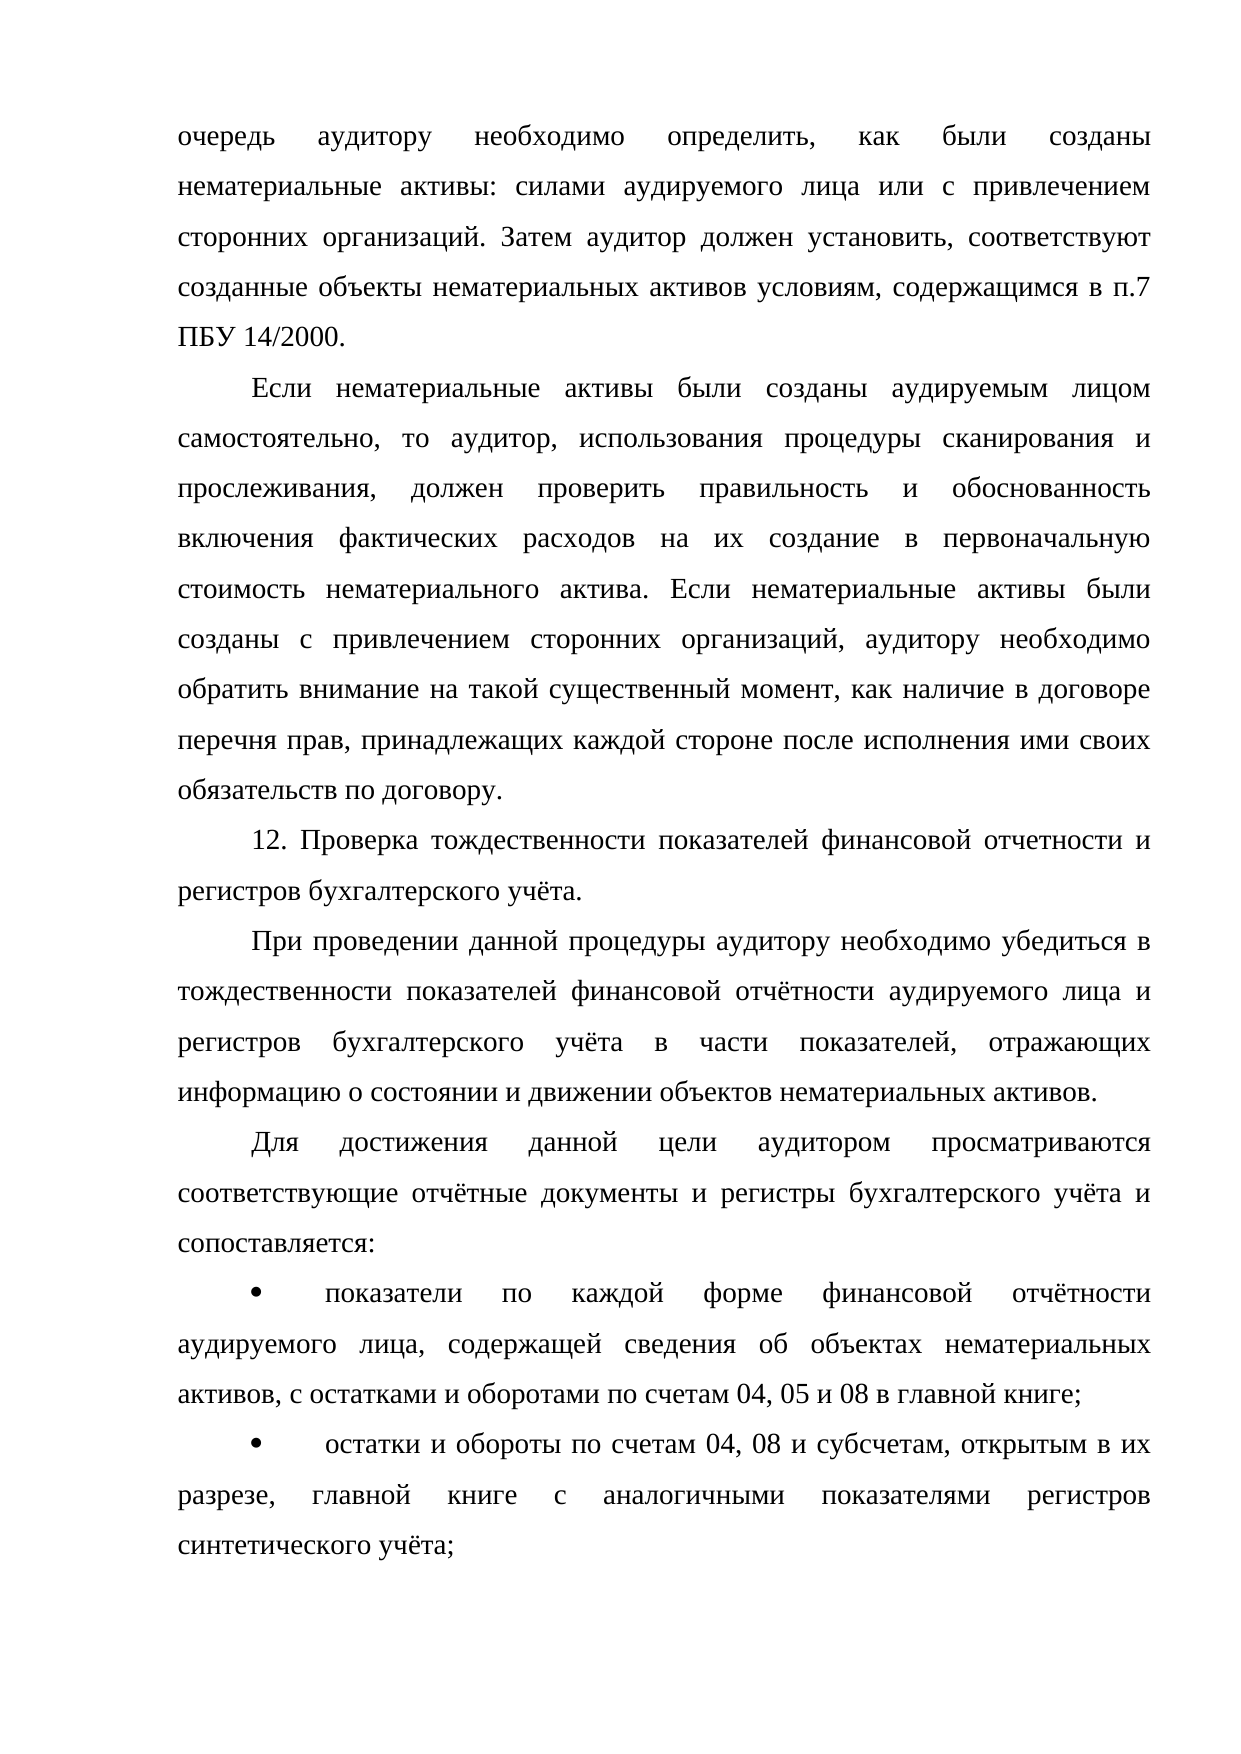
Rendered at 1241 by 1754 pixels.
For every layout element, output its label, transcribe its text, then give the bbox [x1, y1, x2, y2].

text 12. Проверка тождественности показателей финансовой отчетности и регистров бухгалтерского учёта. [177, 822, 1152, 906]
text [177, 118, 1152, 353]
list показатели по каждой форме финансовой отчётности аудируемого лица, содержащей сведения об объектах нематериальных активов, с остатками и оборотами по счетам 04, 05 и 08 в главной книге; [177, 1275, 1152, 1409]
text Если нематериальные активы были созданы аудируемым лицом самостоятельно, то аудитор, использования процедуры сканирования и прослеживания, должен проверить правильность и обоснованность включения фактических расходов на их создание в первоначальную стоимость нематериального актива. Если нематериальные активы были созданы с привлечением сторонних организаций, аудитору необходимо обратить внимание на такой существенный момент, как наличие в договоре перечня прав, принадлежащих каждой стороне после исполнения ими своих обязательств по договору. [177, 370, 1152, 806]
text Для достижения данной цели аудитором просматриваются соответствующие отчётные документы и регистры бухгалтерского учёта и сопоставляется: [177, 1124, 1152, 1258]
text При проведении данной процедуры аудитору необходимо убедиться в тождественности показателей финансовой отчётности аудируемого лица и регистров бухгалтерского учёта в части показателей, отражающих информацию о состоянии и движении объектов нематериальных активов. [177, 923, 1152, 1108]
list остатки и обороты по счетам 04, 08 и субсчетам, открытым в их разрезе, главной книге с аналогичными показателями регистров синтетического учёта; [177, 1426, 1152, 1561]
